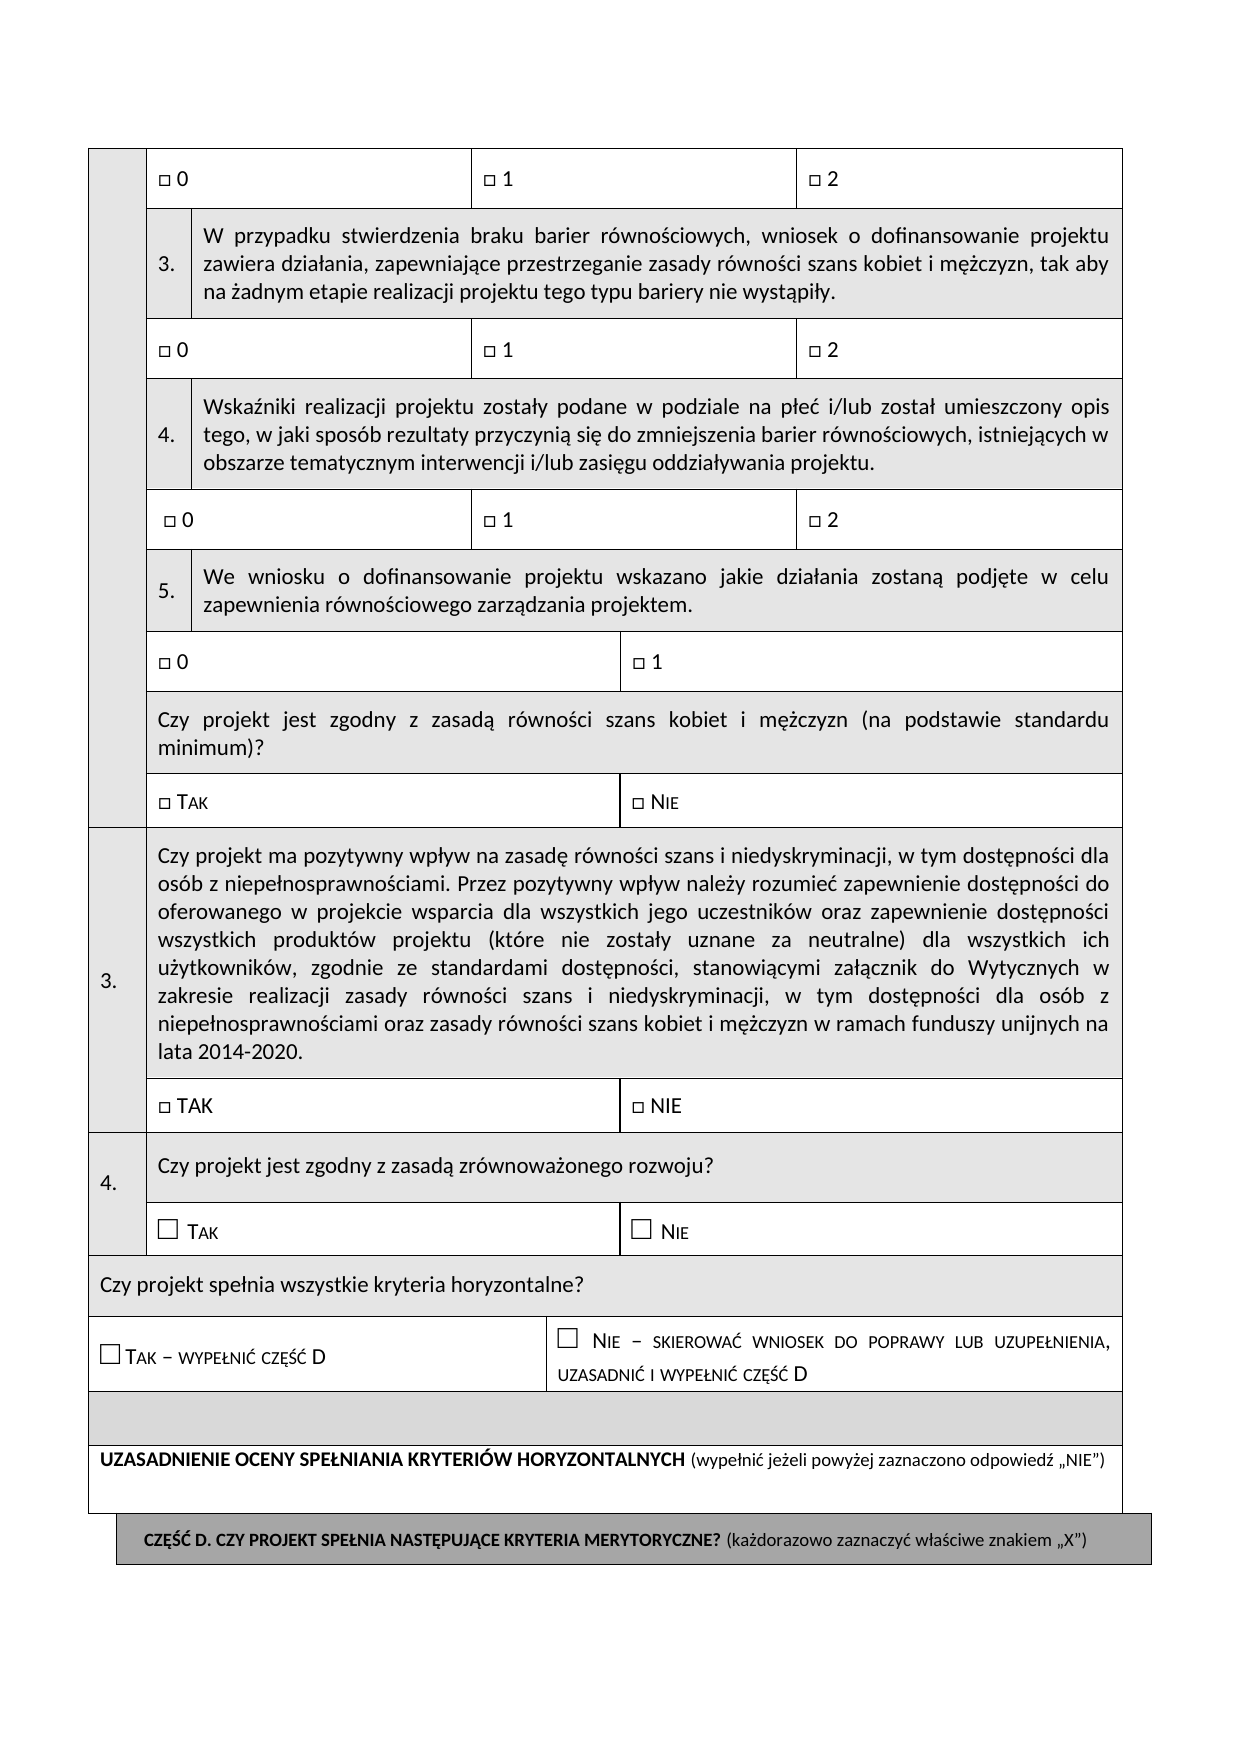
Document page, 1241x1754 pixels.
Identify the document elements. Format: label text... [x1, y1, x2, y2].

table_cell □ Nie [621, 1203, 1122, 1255]
table_cell □ 2 [797, 490, 1122, 549]
table_cell □ NIE [621, 1079, 1122, 1132]
table_cell Wskaźniki realizacji projektu zostały podane w podziale na płeć i/lub został umieszczony opis tego, w jaki sposób rezultaty przyczynią się do zmniejszenia barier równościowych, istniejących w obszarze tematycznym interwencji i/lub zasięgu oddziaływania projektu. [192, 379, 1122, 488]
table_cell W przypadku stwierdzenia braku barier równościowych, wniosek o dofinansowanie projektu zawiera działania, zapewniające przestrzeganie zasady równości szans kobiet i mężczyzn, tak aby na żadnym etapie realizacji projektu tego typu bariery nie wystąpiły. [192, 209, 1122, 318]
table_cell [89, 1392, 1122, 1445]
table_cell 5. [147, 550, 191, 631]
table_cell 4. [89, 1133, 146, 1255]
table_cell Czy projekt jest zgodny z zasadą zrównoważonego rozwoju? [147, 1133, 1122, 1202]
table_cell □ 1 [472, 490, 796, 549]
table_cell UZASADNIENIE OCENY SPEŁNIANIA KRYTERIÓW HORYZONTALNYCH (wypełnić jeżeli powyżej zaznaczono odpowiedź „NIE”) [89, 1446, 1122, 1513]
table_cell Czy projekt jest zgodny z zasadą równości szans kobiet i mężczyzn (na podstawie standardu minimum)? [147, 692, 1122, 773]
table_cell □ 2 [797, 149, 1122, 208]
table_cell □ Nie [621, 774, 1122, 827]
table_cell □ Tak [147, 774, 619, 827]
table_cell 3. [147, 209, 191, 318]
table_cell □ 1 [472, 149, 796, 208]
table_cell We wniosku o dofinansowanie projektu wskazano jakie działania zostaną podjęte w celu zapewnienia równościowego zarządzania projektem. [192, 550, 1122, 631]
table_cell □ Tak – wypełnić część D [89, 1317, 546, 1391]
table_cell □ 1 [621, 632, 1122, 691]
table_cell □ 0 [147, 319, 471, 378]
table_cell □ 0 [147, 149, 471, 208]
table_cell CZĘŚĆ D. CZY PROJEKT SPEŁNIA NASTĘPUJĄCE KRYTERIA MERYTORYCZNE? (każdorazowo zaznaczyć właściwe znakiem „X”) [117, 1514, 1151, 1564]
table_cell Czy projekt spełnia wszystkie kryteria horyzontalne? [89, 1256, 1122, 1316]
table_cell Czy projekt ma pozytywny wpływ na zasadę równości szans i niedyskryminacji, w tym dostępności dla osób z niepełnosprawnościami. Przez pozytywny wpływ należy rozumieć zapewnienie dostępności do oferowanego w projekcie wsparcia dla wszystkich jego uczestników oraz zapewnienie dostępności wszystkich produktów projektu (które nie zostały uznane za neutralne) dla wszystkich ich użytkowników, zgodnie ze standardami dostępności, stanowiącymi załącznik do Wytycznych w zakresie realizacji zasady równości szans i niedyskryminacji, w tym dostępności dla osób z niepełnosprawnościami oraz zasady równości szans kobiet i mężczyzn w ramach funduszy unijnych na lata 2014-2020. [147, 828, 1122, 1077]
table_cell □ TAK [147, 1079, 619, 1132]
table_cell □ 0 [147, 490, 471, 549]
table_cell 4. [147, 379, 191, 488]
table_cell 3. [89, 828, 146, 1132]
table_cell □ Tak [147, 1203, 619, 1255]
table_cell □ 1 [472, 319, 796, 378]
table_cell □ 2 [797, 319, 1122, 378]
table_cell □ 0 [147, 632, 620, 691]
table_cell □ Nie – skierować wniosek do poprawy lub uzupełnienia, uzasadnić i wypełnić część D [547, 1317, 1122, 1391]
